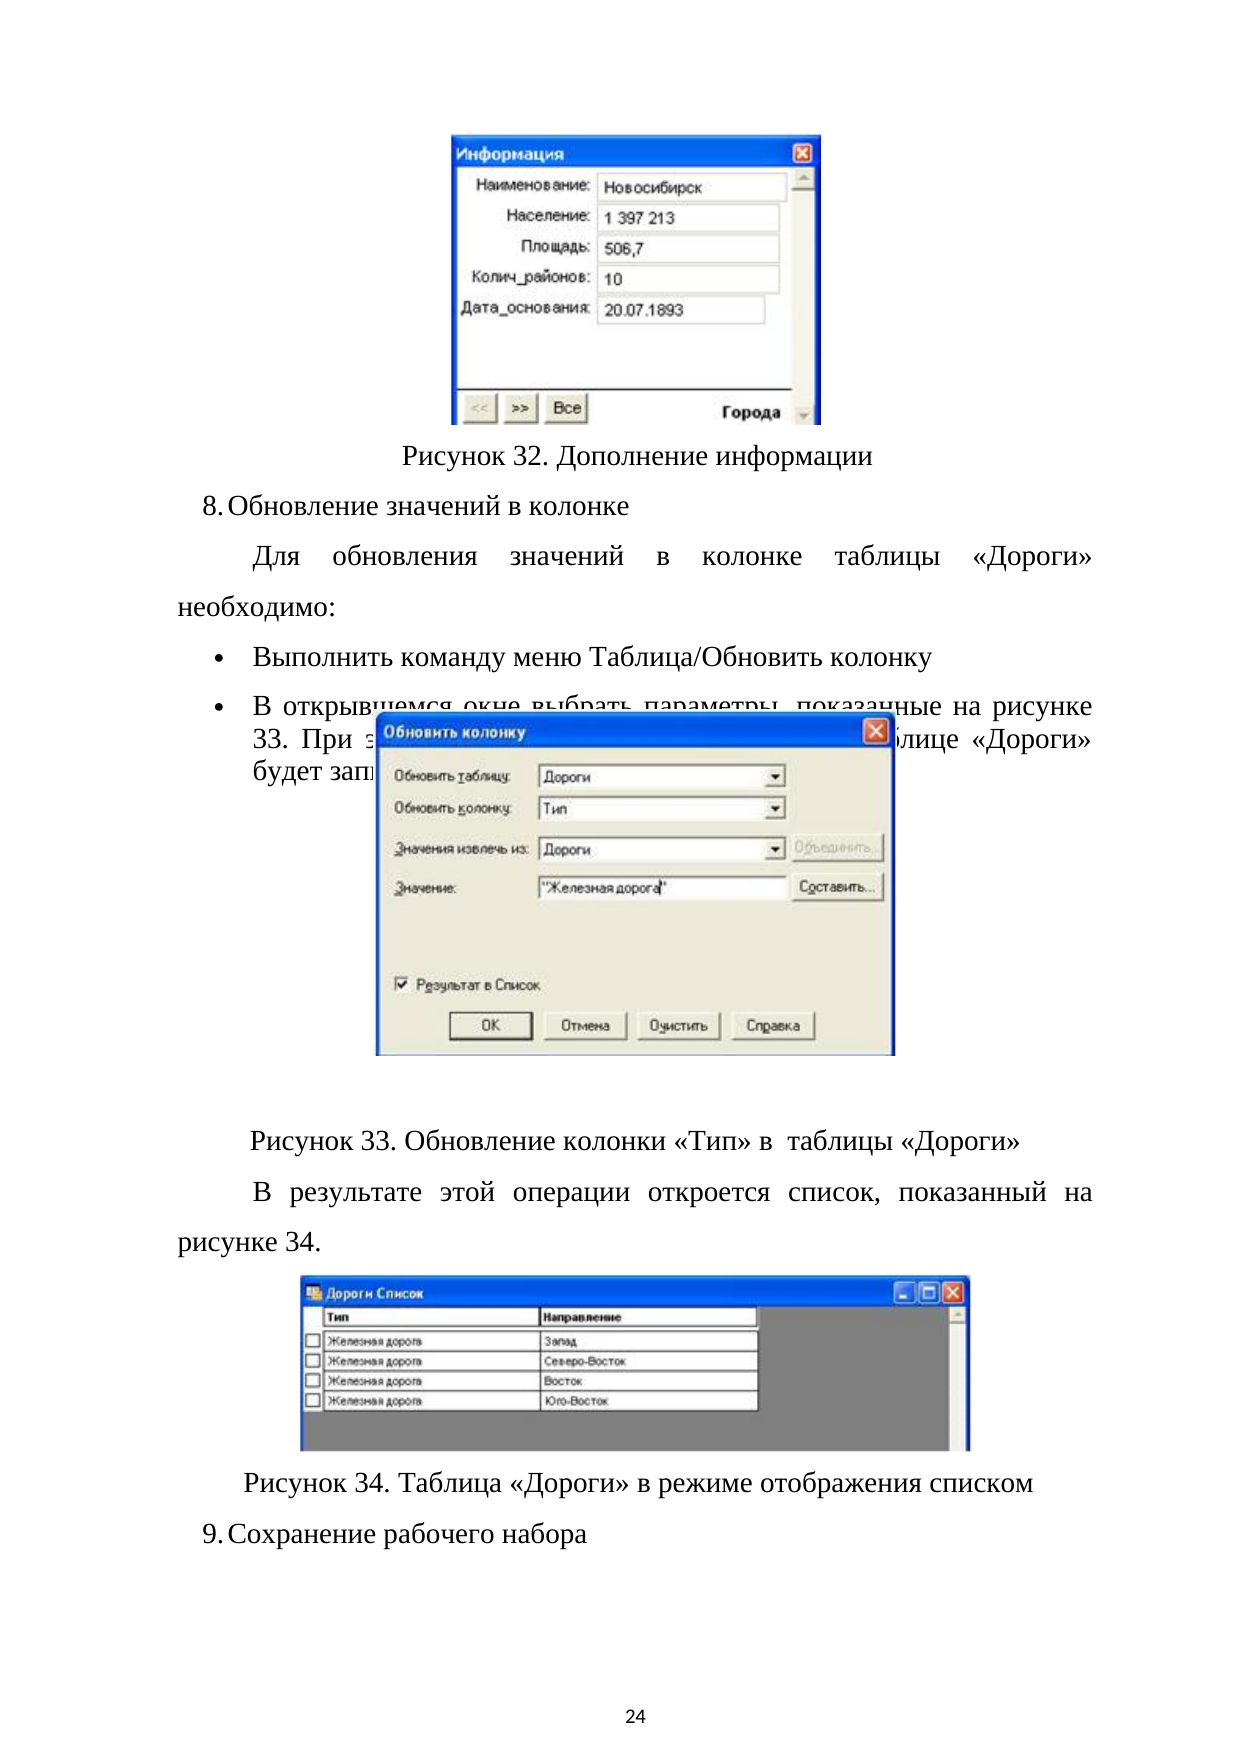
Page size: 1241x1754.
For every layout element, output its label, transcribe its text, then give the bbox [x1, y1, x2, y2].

text В результате этой операции откроется список, показанный на рисунке 34. [177, 1174, 1093, 1258]
text Рисунок 34. Таблица «Дороги» в режиме отображения списком [177, 1465, 1099, 1499]
text Рисунок 32. Дополнение информации [177, 438, 1097, 471]
text Рисунок 33. Обновление колонки «Тип» в таблицы «Дороги» [177, 1123, 1093, 1157]
list Выполнить команду меню Таблица/Обновить колонку [215, 639, 1093, 672]
picture [299, 1274, 972, 1453]
list В открывшемся окне выбрать параметры, показанные на рисунке 33. При этом во все ячейки колонки «Тип» в таблице «Дороги» будет записано значение «Железная дорога» [215, 689, 1093, 787]
list Сохранение рабочего набора [202, 1516, 1093, 1549]
list Обновление значений в колонке [202, 488, 1093, 522]
picture [373, 709, 897, 1056]
picture [450, 132, 821, 425]
text Для обновления значений в колонке таблицы «Дороги» необходимо: [177, 538, 1093, 622]
